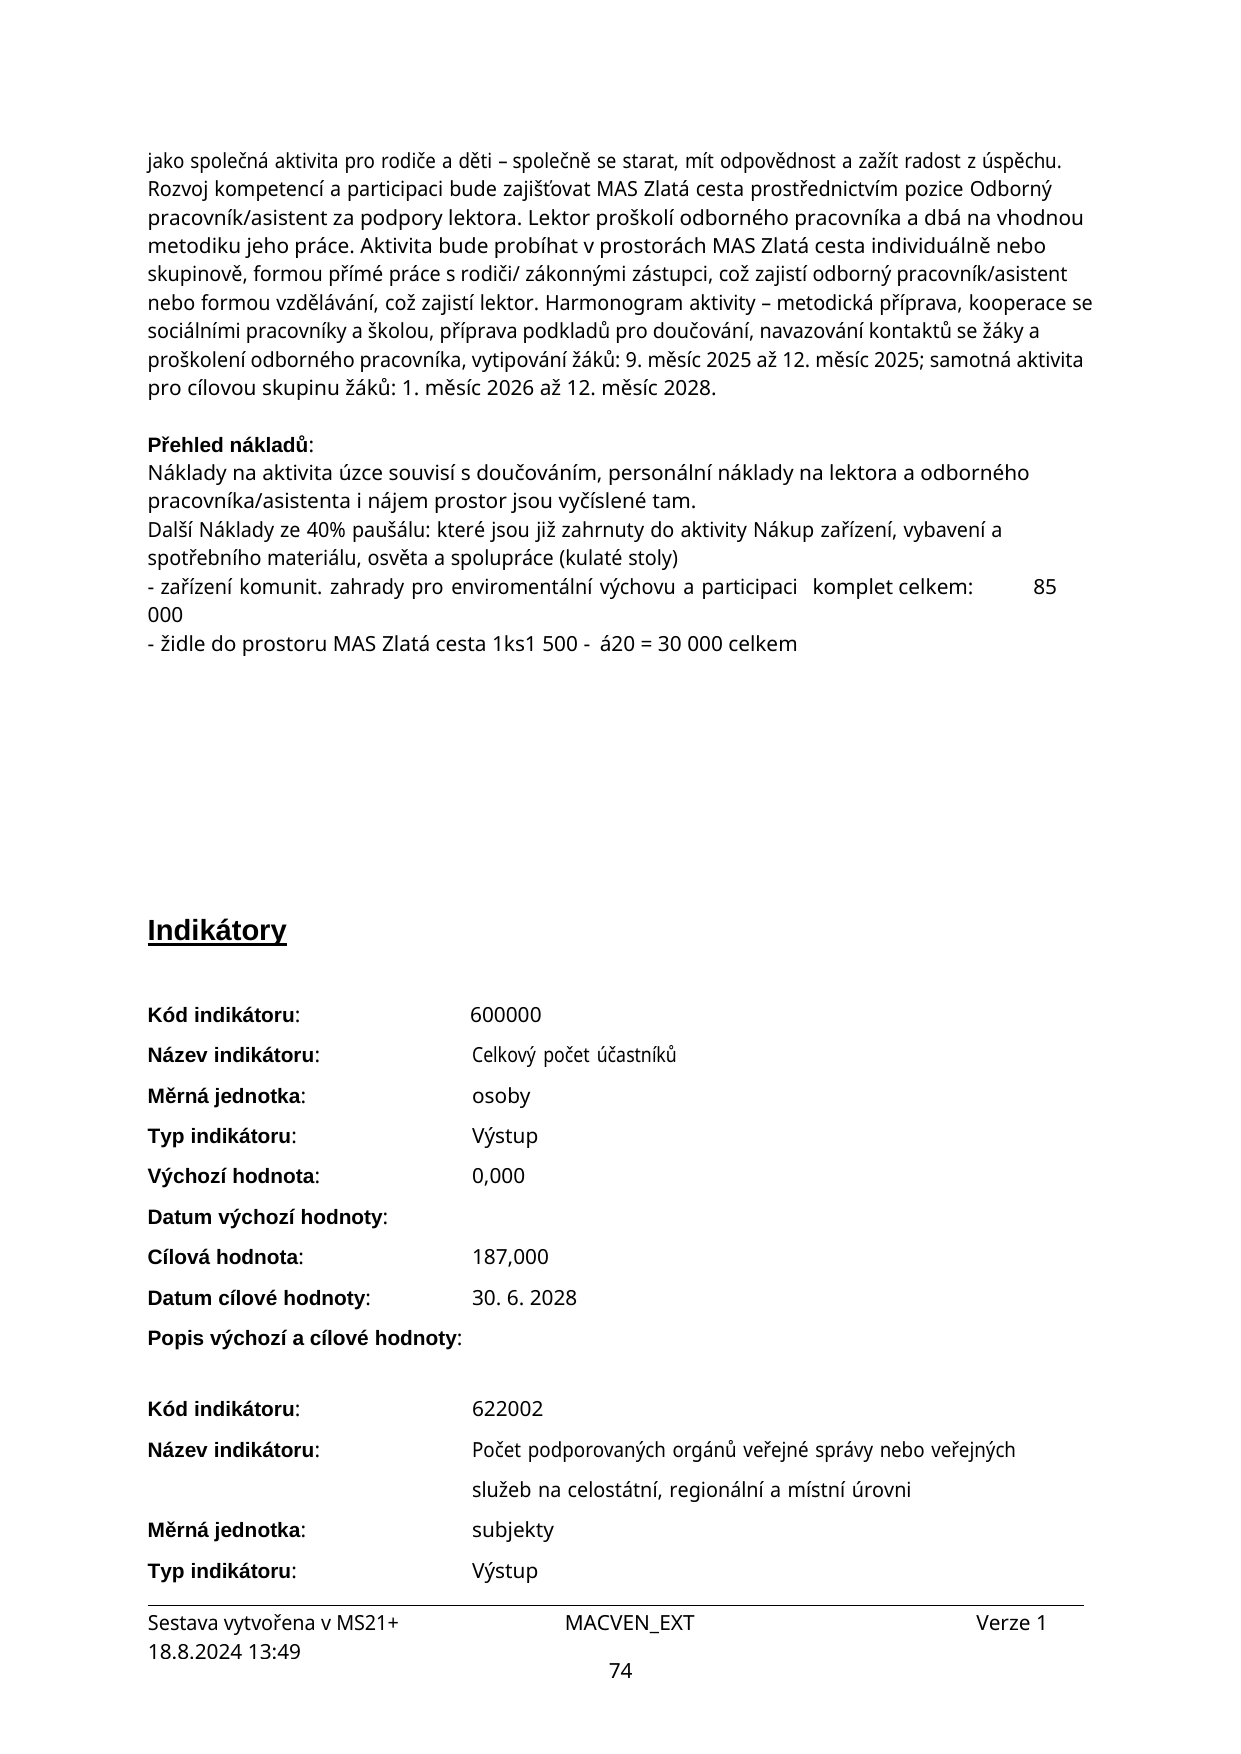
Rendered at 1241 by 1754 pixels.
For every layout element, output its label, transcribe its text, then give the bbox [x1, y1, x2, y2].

text služeb na celostátní, regionální a místní úrovni [472, 1475, 1167, 1503]
text Datum cílové hodnoty: 30. 6. 2028 [147, 1283, 1167, 1311]
subtitle Indikátory [147, 913, 1167, 947]
text Název indikátoru: Počet podporovaných orgánů veřejné správy nebo veřejných [147, 1435, 1167, 1463]
subtitle Přehled nákladů: [147, 430, 1167, 458]
text spotřebního materiálu, osvěta a spolupráce (kulaté stoly) [147, 543, 1167, 572]
text Měrná jednotka: osoby [147, 1081, 1167, 1109]
subtitle Popis výchozí a cílové hodnoty: [147, 1323, 1167, 1352]
text Výchozí hodnota: 0,000 [147, 1162, 1167, 1190]
list židle do prostoru MAS Zlatá cesta 1ks1 500 - á20 = 30 000 celkem [147, 629, 1167, 657]
text Cílová hodnota: 187,000 [147, 1242, 1167, 1271]
text Typ indikátoru: Výstup [147, 1556, 1167, 1584]
text Kód indikátoru: 622002 [147, 1394, 1167, 1423]
text Typ indikátoru: Výstup [147, 1121, 1167, 1149]
list zařízení komunit. zahrady pro enviromentální výchovu a participaci komplet celkem: 85 [147, 572, 1167, 600]
text Kód indikátoru: 600000 [147, 1000, 1167, 1028]
text Název indikátoru: Celkový počet účastníků [147, 1040, 1167, 1069]
text Náklady na aktivita úzce souvisí s doučováním, personální náklady na lektora a odborného pracovníka/asistenta i nájem prostor jsou vyčíslené tam. [147, 458, 1167, 515]
text 000 [147, 600, 1167, 629]
text jako společná aktivita pro rodiče a děti – společně se starat, mít odpovědnost a zažít radost z úspěchu. Rozvoj kompetencí a participaci bude zajišťovat MAS Zlatá cesta prostřednictvím pozice Odborný pracovník/asistent za podpory lektora. Lektor proškolí odborného pracovníka a dbá na vhodnou metodiku jeho práce. Aktivita bude probíhat v prostorách MAS Zlatá cesta individuálně nebo skupinově, formou přímé práce s rodiči/ zákonnými zástupci, což zajistí odborný pracovník/asistent nebo formou vzdělávání, což zajistí lektor. Harmonogram aktivity – metodická příprava, kooperace se sociálními pracovníky a školou, příprava podkladů pro doučování, navazování kontaktů se žáky a proškolení odborného pracovníka, vytipování žáků: 9. měsíc 2025 až 12. měsíc 2025; samotná aktivita pro cílovou skupinu žáků: 1. měsíc 2026 až 12. měsíc 2028. [147, 146, 1093, 402]
text Další Náklady ze 40% paušálu: které jsou již zahrnuty do aktivity Nákup zařízení, vybavení a [147, 515, 1167, 543]
subtitle Datum výchozí hodnoty: [147, 1202, 1167, 1230]
text Měrná jednotka: subjekty [147, 1516, 1167, 1544]
